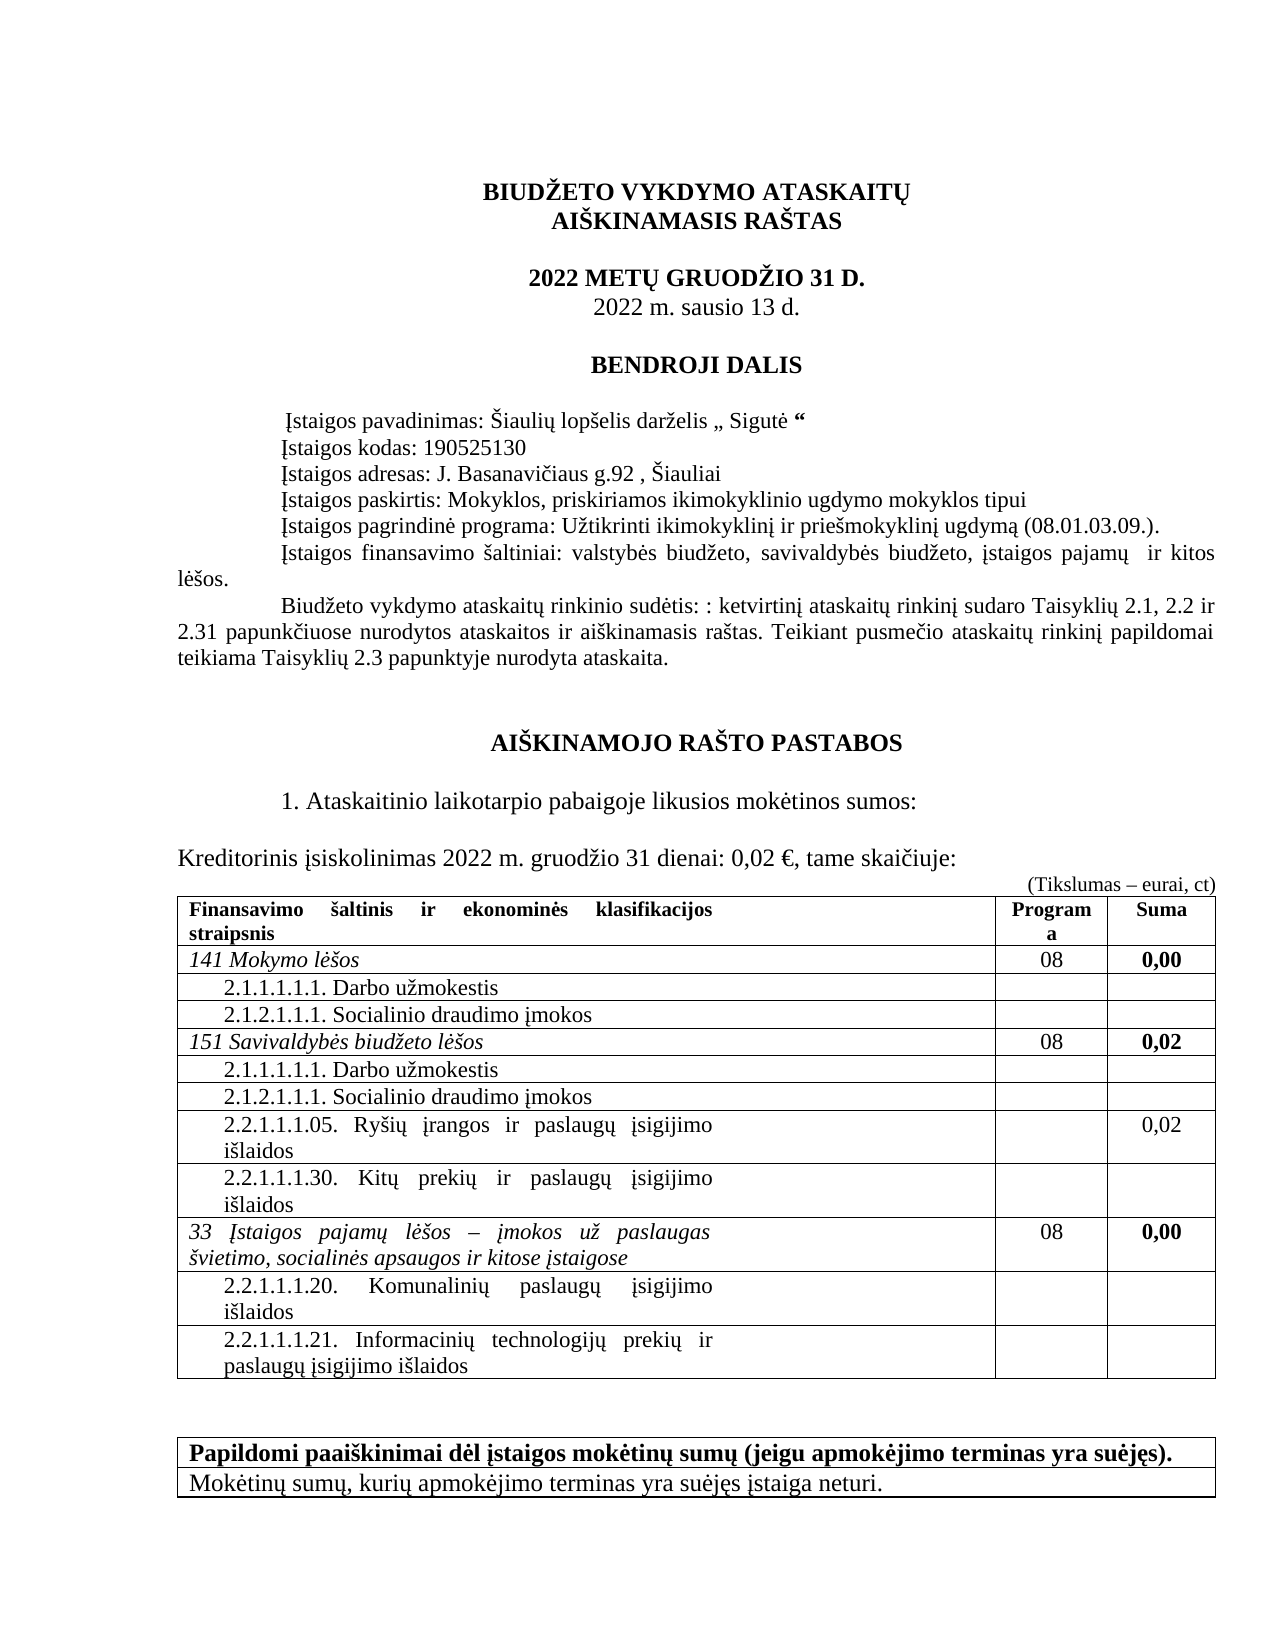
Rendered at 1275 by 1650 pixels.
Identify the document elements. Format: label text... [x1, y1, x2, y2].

text 1. Ataskaitinio laikotarpio pabaigoje likusios mokėtinos sumos: [177, 786, 1216, 814]
text Kreditorinis įsiskolinimas 2022 m. gruodžio 31 dienai: 0,02 €, tame skaičiuje: [177, 843, 1216, 872]
table_cell 2.1.1.1.1.1. Darbo užmokestis [213, 1056, 724, 1082]
table_cell [996, 1001, 1107, 1027]
table_cell 2.2.1.1.1.20. Komunalinių paslaugų įsigijimo išlaidos [213, 1272, 724, 1324]
table_header [724, 897, 995, 945]
table_cell [1108, 1272, 1215, 1324]
table_header Suma [1108, 897, 1215, 945]
table_cell [724, 1083, 995, 1109]
table_cell [996, 1272, 1107, 1324]
text Įstaigos pagrindinė programa: Užtikrinti ikimokyklinį ir priešmokyklinį ugdymą (08.01.03.09.). [177, 513, 1216, 539]
table_cell [1108, 1164, 1215, 1217]
table_cell 0,00 [1108, 946, 1215, 973]
table_cell 2.2.1.1.1.05. Ryšių įrangos ir paslaugų įsigijimo išlaidos [213, 1111, 724, 1163]
table_cell [178, 1111, 212, 1163]
table_cell 2.2.1.1.1.21. Informacinių technologijų prekių ir paslaugų įsigijimo išlaidos [213, 1326, 724, 1378]
text BENDROJI DALIS [177, 350, 1216, 378]
table_cell 2.2.1.1.1.30. Kitų prekių ir paslaugų įsigijimo išlaidos [213, 1164, 724, 1217]
table_cell 08 [996, 946, 1107, 973]
table_cell [724, 1029, 995, 1055]
text Įstaigos kodas: 190525130 [177, 433, 1216, 460]
table_cell [996, 1326, 1107, 1378]
table_cell [178, 1056, 212, 1082]
table_cell [724, 974, 995, 1000]
text (Tikslumas – eurai, ct) [177, 872, 1216, 896]
text AIŠKINAMOJO RAŠTO PASTABOS [177, 728, 1216, 757]
table_cell 141 Mokymo lėšos [178, 946, 724, 973]
text 2022 m. sausio 13 d. [177, 292, 1216, 321]
text 2022 METŲ GRUODŽIO 31 D. [177, 263, 1216, 292]
text Įstaigos adresas: J. Basanavičiaus g.92 , Šiauliai [177, 460, 1216, 486]
table_cell 0,02 [1108, 1029, 1215, 1055]
text Įstaigos paskirtis: Mokyklos, priskiriamos ikimokyklinio ugdymo mokyklos tipui [177, 486, 1216, 513]
table_header Programa [996, 897, 1107, 945]
table_cell [178, 974, 212, 1000]
table_cell [996, 1111, 1107, 1163]
table_cell 33 Įstaigos pajamų lėšos – įmokos už paslaugas švietimo, socialinės apsaugos ir kitose įstaigose [178, 1218, 724, 1271]
table_cell [178, 1001, 212, 1027]
table_cell 2.1.1.1.1.1. Darbo užmokestis [213, 974, 724, 1000]
table_cell [1108, 1083, 1215, 1109]
table_cell [724, 1056, 995, 1082]
table_cell [996, 974, 1107, 1000]
text Biudžeto vykdymo ataskaitų rinkinio sudėtis: : ketvirtinį ataskaitų rinkinį sudaro Taisyklių 2.1, 2.2 ir 2.31 papunkčiuose nurodytos ataskaitos ir aiškinamasis raštas. Teikiant pusmečio ataskaitų rinkinį papildomai teikiama Taisyklių 2.3 papunktyje nurodyta ataskaita. [177, 592, 1216, 671]
table_cell [178, 1083, 212, 1109]
subtitle Įstaigos pavadinimas: Šiaulių lopšelis darželis „ Sigutė “ [188, 407, 1216, 433]
table_cell 08 [996, 1029, 1107, 1055]
table_cell 08 [996, 1218, 1107, 1271]
table_cell [996, 1083, 1107, 1109]
table_cell 0,02 [1108, 1111, 1215, 1163]
table_cell [1108, 974, 1215, 1000]
table_cell 151 Savivaldybės biudžeto lėšos [178, 1029, 724, 1055]
table_cell [996, 1164, 1107, 1217]
table_header Finansavimo šaltinis ir ekonominės klasifikacijos straipsnis [178, 897, 724, 945]
table_cell [1108, 1056, 1215, 1082]
table_cell [724, 1164, 995, 1217]
table_cell [178, 1164, 212, 1217]
text BIUDŽETO VYKDYMO ATASKAITŲ [177, 177, 1216, 206]
table_cell [724, 1272, 995, 1324]
table_cell [724, 1001, 995, 1027]
table_cell [724, 1326, 995, 1378]
table_cell 2.1.2.1.1.1. Socialinio draudimo įmokos [213, 1083, 724, 1109]
table_cell [724, 1111, 995, 1163]
table_cell [178, 1272, 212, 1324]
table_cell [1108, 1001, 1215, 1027]
table_cell Mokėtinų sumų, kurių apmokėjimo terminas yra suėjęs įstaiga neturi. [178, 1468, 1215, 1496]
table_cell [724, 946, 995, 973]
table_cell 0,00 [1108, 1218, 1215, 1271]
table_header Papildomi paaiškinimai dėl įstaigos mokėtinų sumų (jeigu apmokėjimo terminas yra suėjęs). [178, 1438, 1215, 1467]
table_cell [1108, 1326, 1215, 1378]
table_cell [724, 1218, 995, 1271]
table_cell [996, 1056, 1107, 1082]
text Įstaigos finansavimo šaltiniai: valstybės biudžeto, savivaldybės biudžeto, įstaigos pajamų ir kitos lėšos. [177, 539, 1216, 592]
table_cell [178, 1326, 212, 1378]
table_cell 2.1.2.1.1.1. Socialinio draudimo įmokos [213, 1001, 724, 1027]
text AIŠKINAMASIS RAŠTAS [177, 206, 1216, 235]
